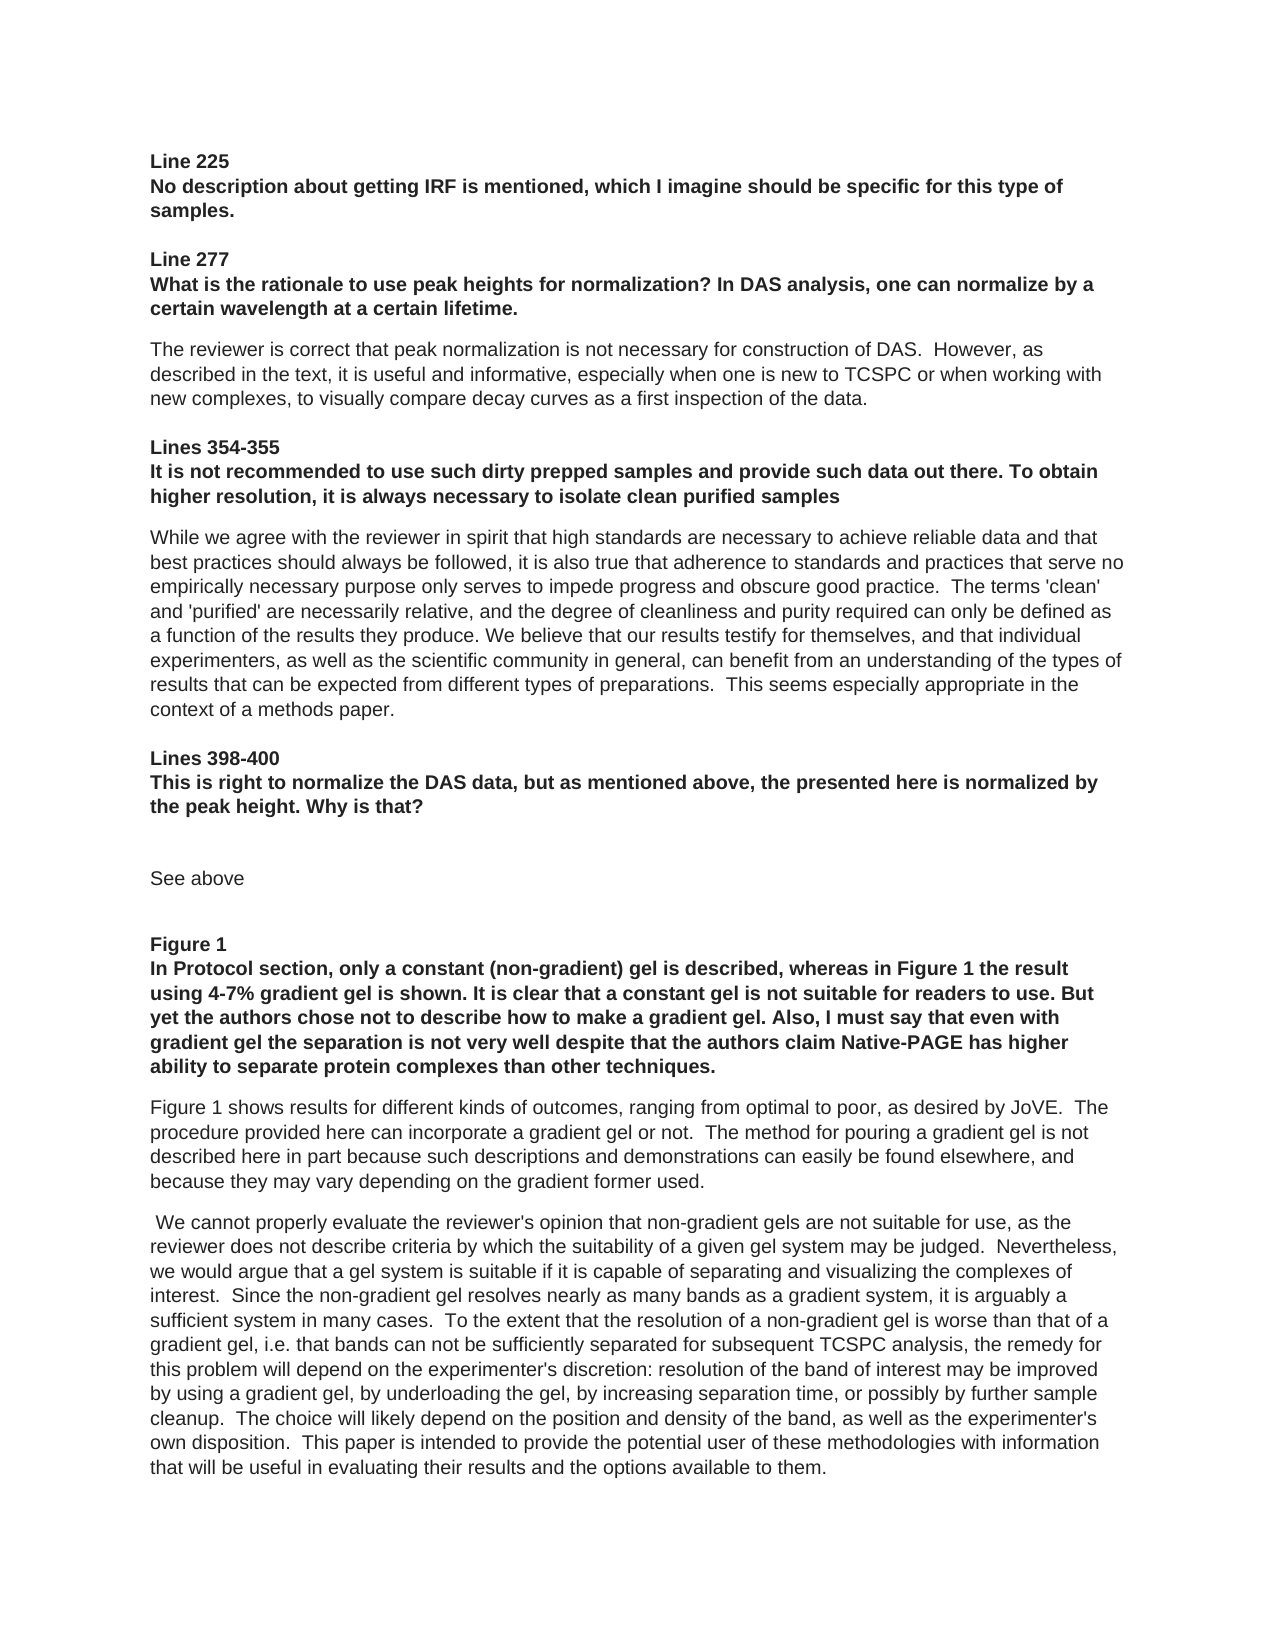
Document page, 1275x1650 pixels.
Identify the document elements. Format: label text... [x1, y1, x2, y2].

text Figure 1 In Protocol section, only a constant (non-gradient) gel is described, whereas in Figure 1 the result using 4-7% gradient gel is shown. It is clear that a constant gel is not suitable for readers to use. But yet the authors chose not to describe how to make a gradient gel. Also, I must say that even with gradient gel the separation is not very well despite that the authors claim Native-PAGE has higher ability to separate protein complexes than other techniques. [150, 908, 1125, 1078]
text See above [150, 867, 1125, 890]
text Figure 1 shows results for different kinds of outcomes, ranging from optimal to poor, as desired by JoVE. The procedure provided here can incorporate a gradient gel or not. The method for pouring a gradient gel is not described here in part because such descriptions and demonstrations can easily be found elsewhere, and because they may vary depending on the gradient former used. [150, 1096, 1125, 1192]
text While we agree with the reviewer in spirit that high standards are necessary to achieve reliable data and that best practices should always be followed, it is also true that adherence to standards and practices that serve no empirically necessary purpose only serves to impede progress and obscure good practice. The terms 'clean' and 'purified' are necessarily relative, and the degree of cleanliness and purity required can only be defined as a function of the results they produce. We believe that our results testify for themselves, and that individual experimenters, as well as the scientific community in general, can benefit from an understanding of the types of results that can be expected from different types of preparations. This seems especially appropriate in the context of a methods paper. Lines 398-400 This is right to normalize the DAS data, but as mentioned above, the presented here is normalized by the peak height. Why is that? [150, 526, 1125, 848]
text We cannot properly evaluate the reviewer's opinion that non-gradient gels are not suitable for use, as the reviewer does not describe criteria by which the suitability of a given gel system may be judged. Nevertheless, we would argue that a gel system is suitable if it is capable of separating and visualizing the complexes of interest. Since the non-gradient gel resolves nearly as many bands as a gradient system, it is arguably a sufficient system in many cases. To the extent that the resolution of a non-gradient gel is worse than that of a gradient gel, i.e. that bands can not be sufficiently separated for subsequent TCSPC analysis, the remedy for this problem will depend on the experimenter's discretion: resolution of the band of interest may be improved by using a gradient gel, by underloading the gel, by increasing separation time, or possibly by further sample cleanup. The choice will likely depend on the position and density of the band, as well as the experimenter's own disposition. This paper is intended to provide the potential user of these methodologies with information that will be useful in evaluating their results and the options available to them. [150, 1211, 1125, 1478]
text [150, 150, 1125, 319]
text The reviewer is correct that peak normalization is not necessary for construction of DAS. However, as described in the text, it is useful and informative, especially when one is new to TCSPC or when working with new complexes, to visually compare decay curves as a first inspection of the data. Lines 354-355 It is not recommended to use such dirty prepped samples and provide such data out there. To obtain higher resolution, it is always necessary to isolate clean purified samples [150, 338, 1125, 508]
